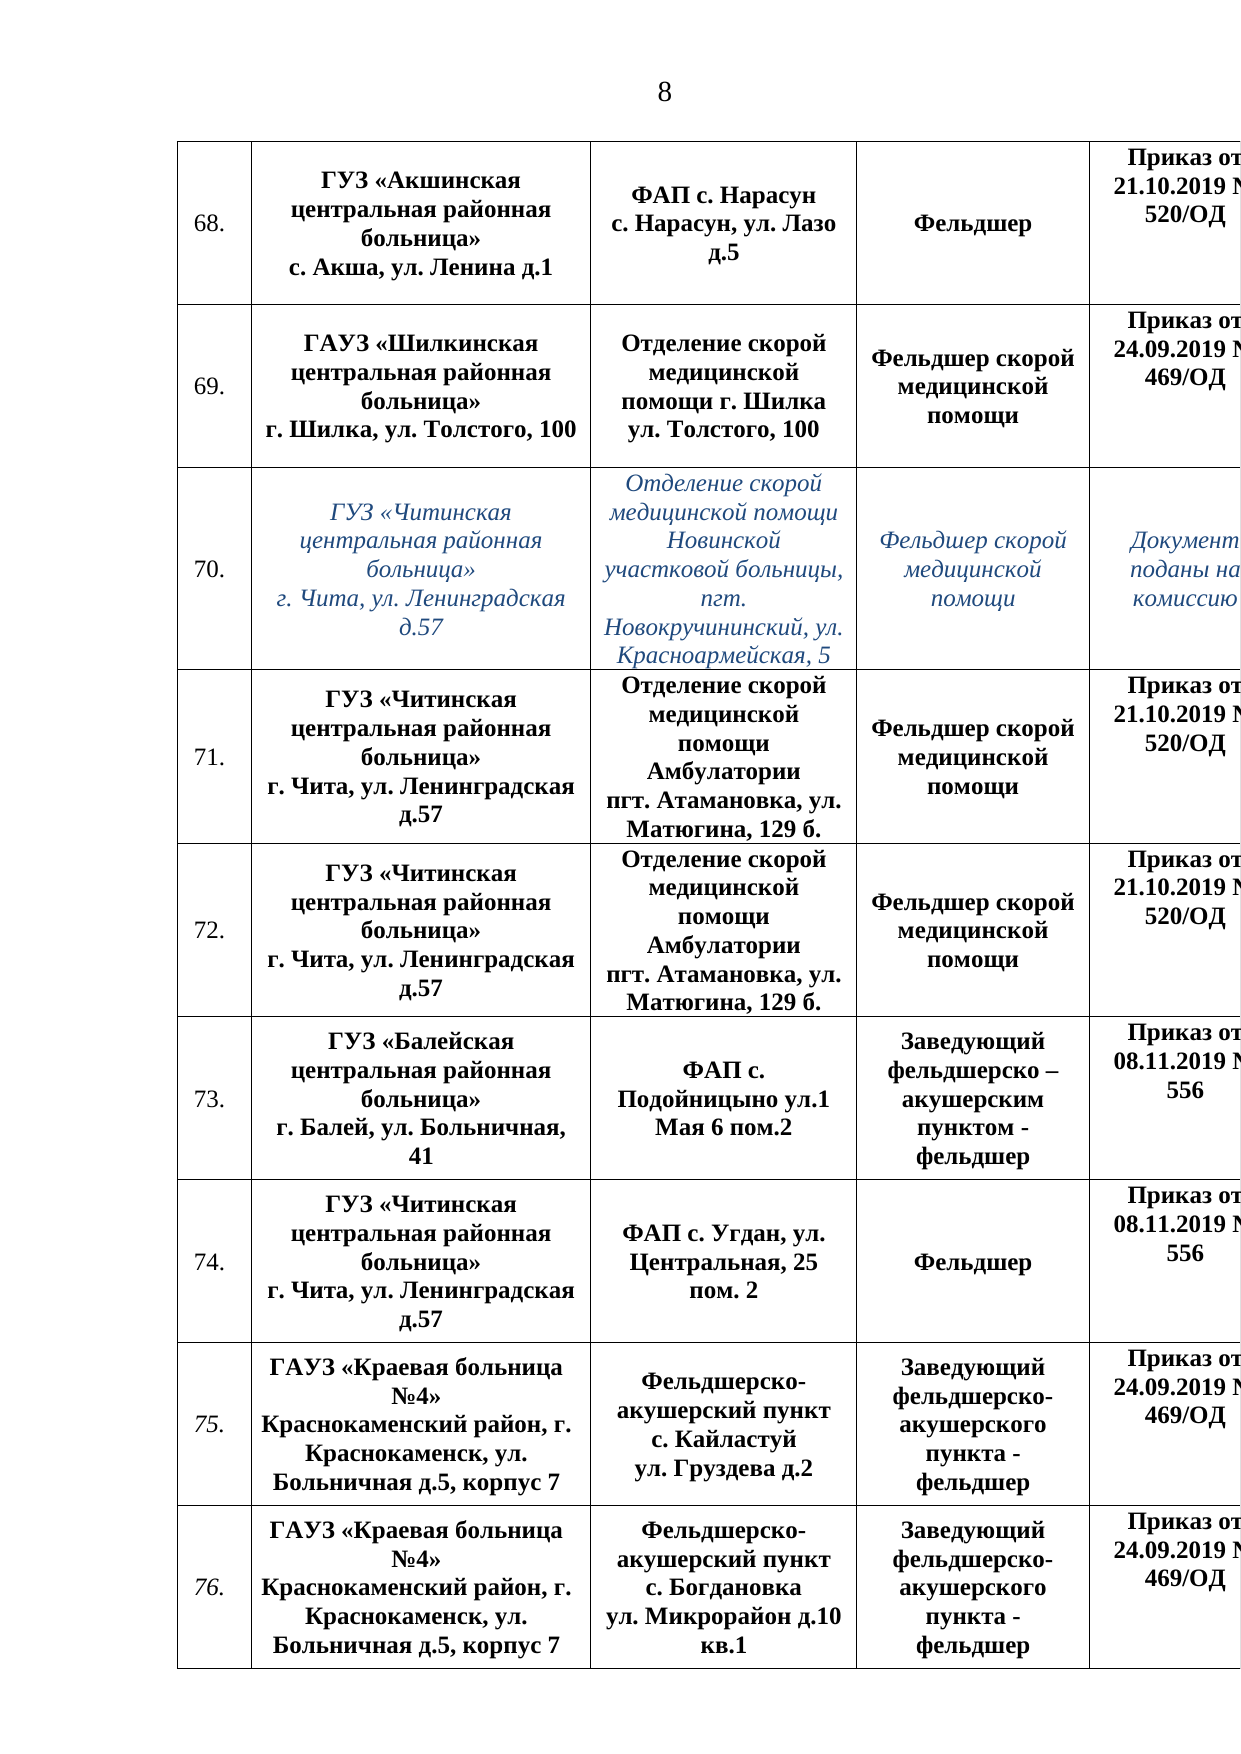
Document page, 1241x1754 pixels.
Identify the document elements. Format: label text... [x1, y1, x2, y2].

table_cell ГУЗ «Читинская центральная районная больница» г. Чита, ул. Ленинградская д.57 [252, 844, 590, 1016]
table_cell ГАУЗ «Шилкинская центральная районная больница» г. Шилка, ул. Толстого, 100 [252, 305, 590, 467]
table_cell Приказ от 21.10.2019 № 520/ОД [1090, 142, 1240, 304]
table_cell [178, 844, 251, 1016]
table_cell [1090, 1506, 1240, 1668]
table_cell Фельдшер [857, 1180, 1089, 1342]
table_cell [178, 468, 251, 669]
table_cell Приказ от 24.09.2019 № 469/ОД [1090, 1343, 1240, 1505]
table_cell Фельдшер скорой медицинской помощи [857, 305, 1089, 467]
table_cell ГУЗ «Балейская центральная районная больница» г. Балей, ул. Больничная, 41 [252, 1017, 590, 1179]
table_cell ГУЗ «Читинская центральная районная больница» г. Чита, ул. Ленинградская д.57 [252, 1180, 590, 1342]
table_cell Отделение скорой медицинской помощи Новинской участковой больницы, пгт. Новокручининский, ул. Красноармейская, 5 [591, 468, 856, 669]
table_cell Приказ от 24.09.2019 № 469/ОД [1090, 305, 1240, 467]
table_cell [178, 1017, 251, 1179]
table_cell Фельдшер скорой медицинской помощи [857, 468, 1089, 669]
table_cell Фельдшерско-акушерский пункт с. Кайластуй ул. Груздева д.2 [591, 1343, 856, 1505]
table_cell [178, 1180, 251, 1342]
table_cell ГУЗ «Акшинская центральная районная больница» с. Акша, ул. Ленина д.1 [252, 142, 590, 304]
table_cell [178, 1343, 251, 1505]
table_cell ГУЗ «Читинская центральная районная больница» г. Чита, ул. Ленинградская д.57 [252, 468, 590, 669]
table_cell Отделение скорой медицинской помощи Амбулатории пгт. Атамановка, ул. Матюгина, 129 б. [591, 844, 856, 1016]
table_cell Фельдшер скорой медицинской помощи [857, 670, 1089, 843]
table_cell [178, 670, 251, 843]
table_cell Фельдшер скорой медицинской помощи [857, 844, 1089, 1016]
table_cell Приказ от 21.10.2019 № 520/ОД [1090, 670, 1240, 843]
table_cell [591, 1506, 856, 1668]
table_cell Приказ от 21.10.2019 № 520/ОД [1090, 844, 1240, 1016]
table_cell Отделение скорой медицинской помощи г. Шилка ул. Толстого, 100 [591, 305, 856, 467]
table_cell Заведующий фельдшерско-акушерского пункта - фельдшер [857, 1343, 1089, 1505]
table_cell ФАП с. Угдан, ул. Центральная, 25 пом. 2 [591, 1180, 856, 1342]
table_cell Отделение скорой медицинской помощи Амбулатории пгт. Атамановка, ул. Матюгина, 129 б. [591, 670, 856, 843]
table_cell [178, 142, 251, 304]
table_cell ФАП с. Нарасун с. Нарасун, ул. Лазо д.5 [591, 142, 856, 304]
table_cell Документ поданы на комиссию [1090, 468, 1240, 669]
table_cell Фельдшер [857, 142, 1089, 304]
table_cell ГУЗ «Читинская центральная районная больница» г. Чита, ул. Ленинградская д.57 [252, 670, 590, 843]
table_cell ГАУЗ «Краевая больница №4» Краснокаменский район, г. Краснокаменск, ул. Больничная д.5, корпус 7 [252, 1343, 590, 1505]
table_cell Заведующий фельдшерско – акушерским пунктом - фельдшер [857, 1017, 1089, 1179]
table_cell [252, 1506, 590, 1668]
table_cell ФАП с. Подойницыно ул.1 Мая 6 пом.2 [591, 1017, 856, 1179]
table_cell Приказ от 08.11.2019 № 556 [1090, 1180, 1240, 1342]
table_cell [178, 305, 251, 467]
table_cell Приказ от 08.11.2019 № 556 [1090, 1017, 1240, 1179]
table_cell [178, 1506, 251, 1668]
table_cell Заведующий фельдшерско-акушерского пункта - фельдшер [857, 1506, 1089, 1668]
